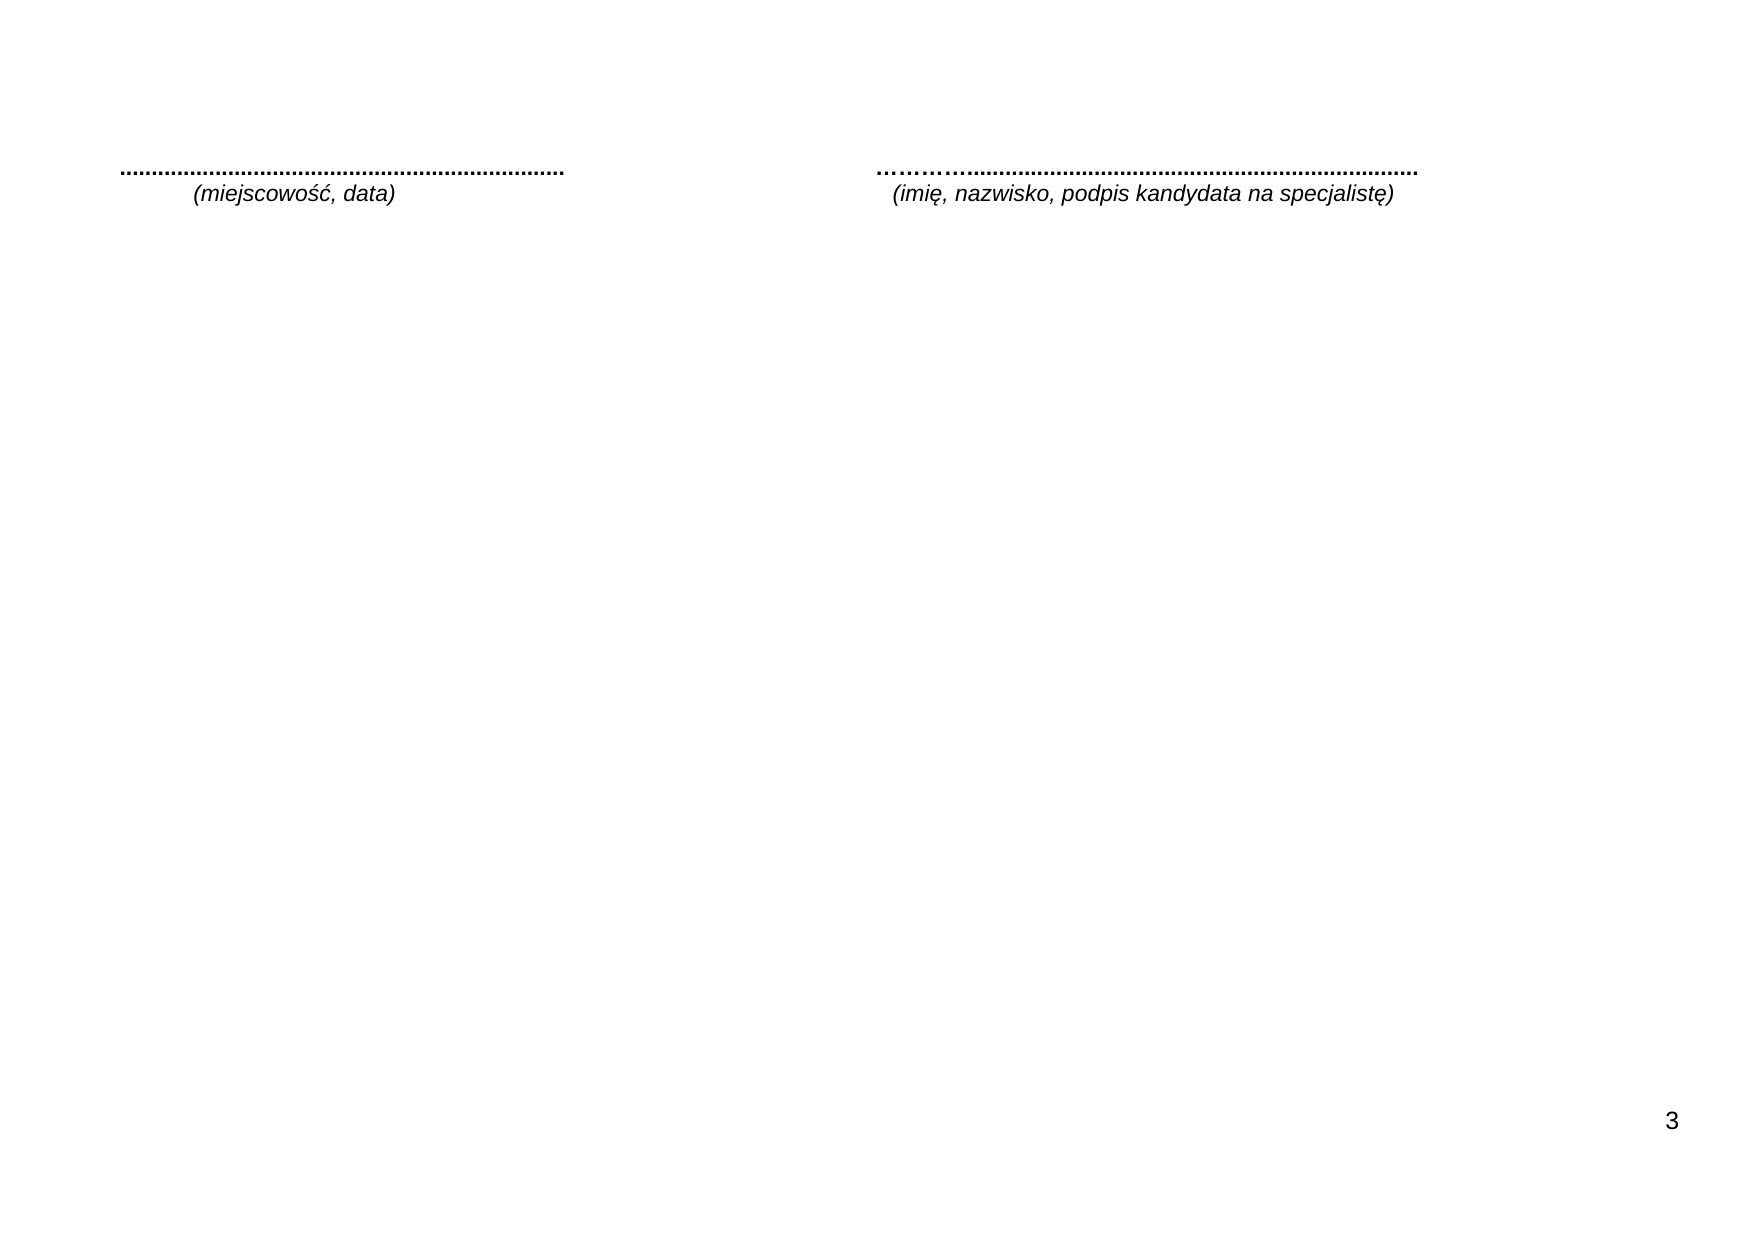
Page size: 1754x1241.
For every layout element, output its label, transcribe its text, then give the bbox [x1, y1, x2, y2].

text (miejscowość, data) (imię, nazwisko, podpis kandydata na specjalistę) [119, 180, 1637, 207]
text ...................................................................... …………....................................................................... [119, 154, 1637, 180]
